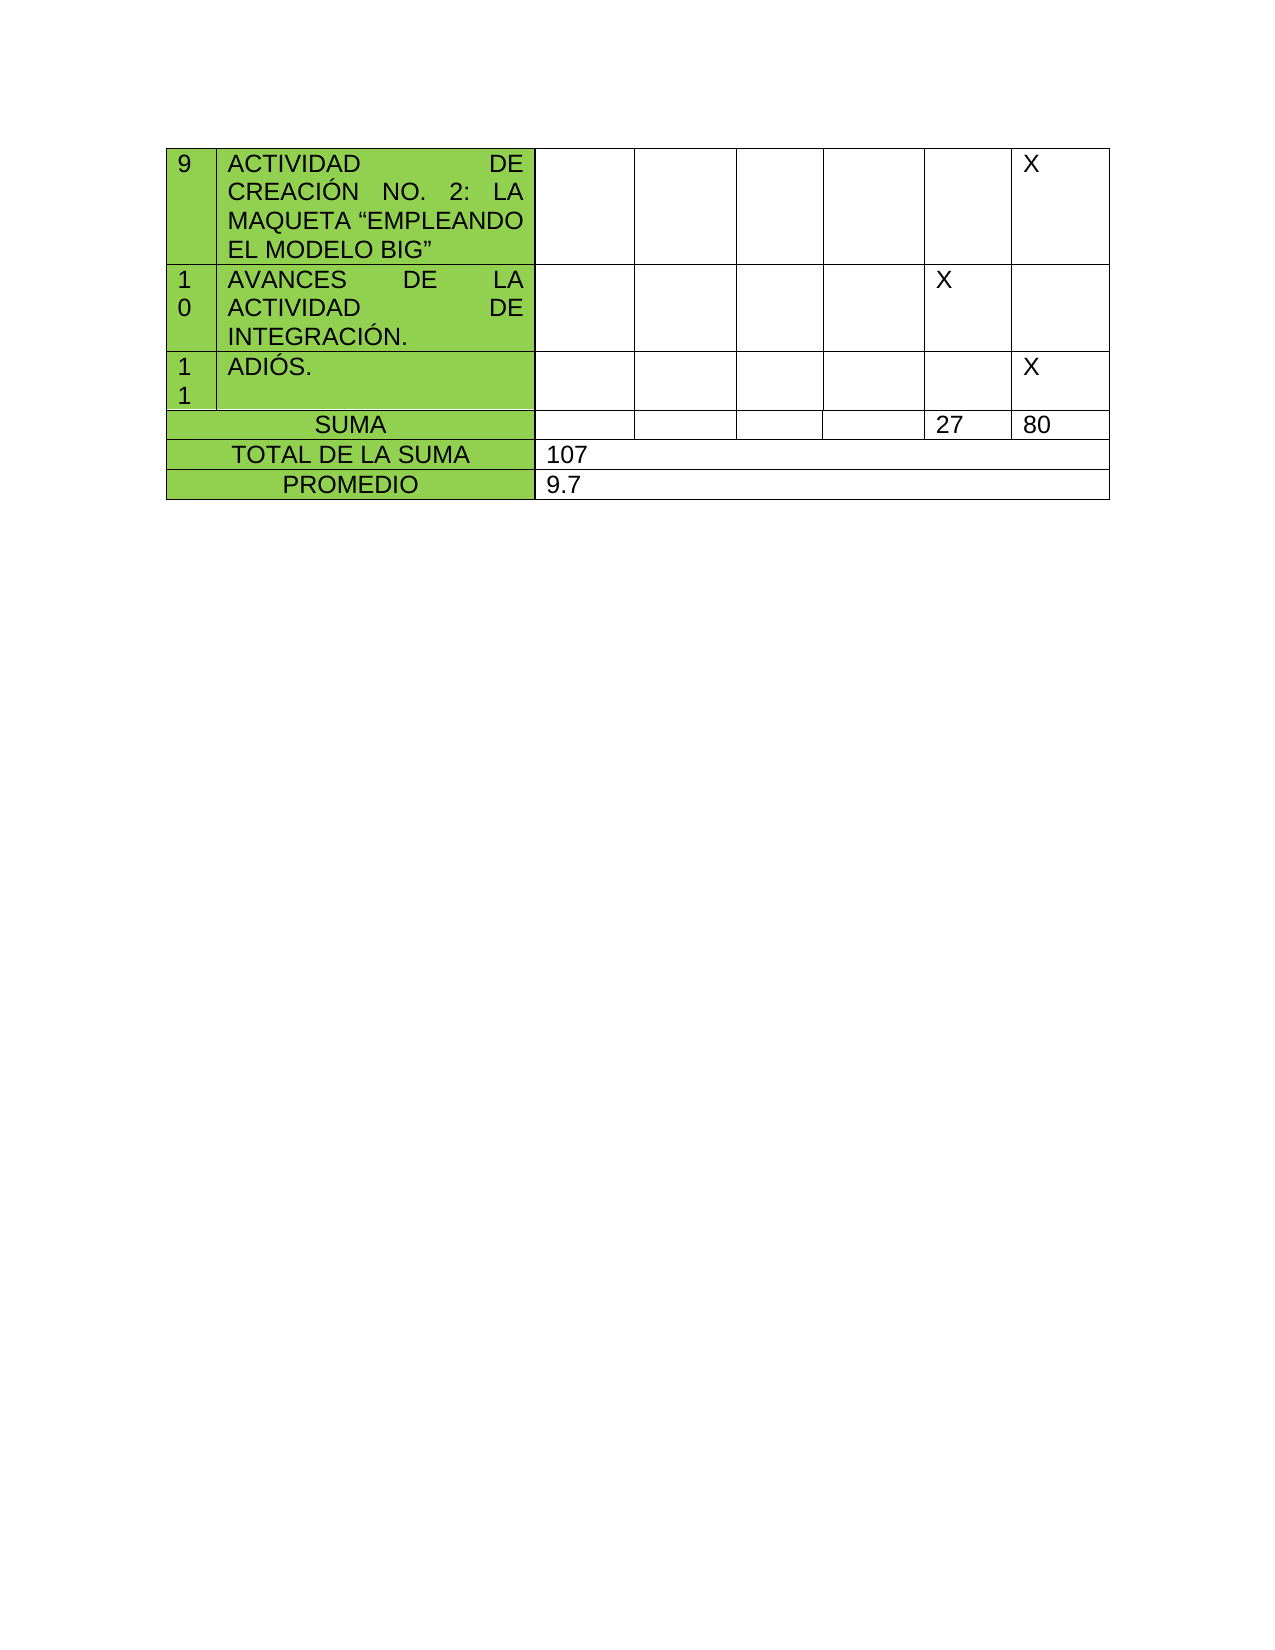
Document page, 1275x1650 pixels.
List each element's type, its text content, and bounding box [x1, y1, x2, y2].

table_cell [737, 411, 822, 439]
table_cell [737, 149, 823, 264]
table_cell [737, 352, 823, 409]
table_cell [635, 411, 736, 439]
table_cell X [1012, 149, 1109, 264]
table_cell [635, 265, 736, 351]
table_cell [925, 352, 1011, 409]
table_cell X [925, 265, 1011, 351]
table_cell TOTAL DE LA SUMA [167, 440, 534, 469]
table_cell [824, 265, 924, 351]
table_cell X [1012, 352, 1109, 409]
table_cell [536, 265, 634, 351]
table_cell ADIÓS. [217, 352, 534, 409]
table_cell 80 [1012, 411, 1109, 439]
table_cell 9.7 [536, 470, 1109, 499]
table_cell 11 [167, 352, 216, 409]
table_cell [536, 411, 634, 439]
table_cell [737, 265, 823, 351]
table_cell ACTIVIDAD DE CREACIÓN NO. 2: LA MAQUETA “EMPLEANDO EL MODELO BIG” [217, 149, 534, 264]
table_cell 10 [167, 265, 216, 351]
table_cell 9 [167, 149, 216, 264]
table_cell [925, 149, 1011, 264]
table_cell AVANCES DE LA ACTIVIDAD DE INTEGRACIÓN. [217, 265, 534, 351]
table_cell 107 [536, 440, 1109, 469]
table_cell [1012, 265, 1109, 351]
table_cell [536, 149, 634, 264]
table_cell [536, 352, 634, 409]
table_cell [824, 352, 924, 409]
table_cell [635, 352, 736, 409]
table_cell SUMA [167, 411, 534, 439]
table_cell [635, 149, 736, 264]
table_cell PROMEDIO [167, 470, 534, 499]
table_cell [824, 149, 924, 264]
table_cell [823, 411, 924, 439]
table_cell 27 [925, 411, 1011, 439]
